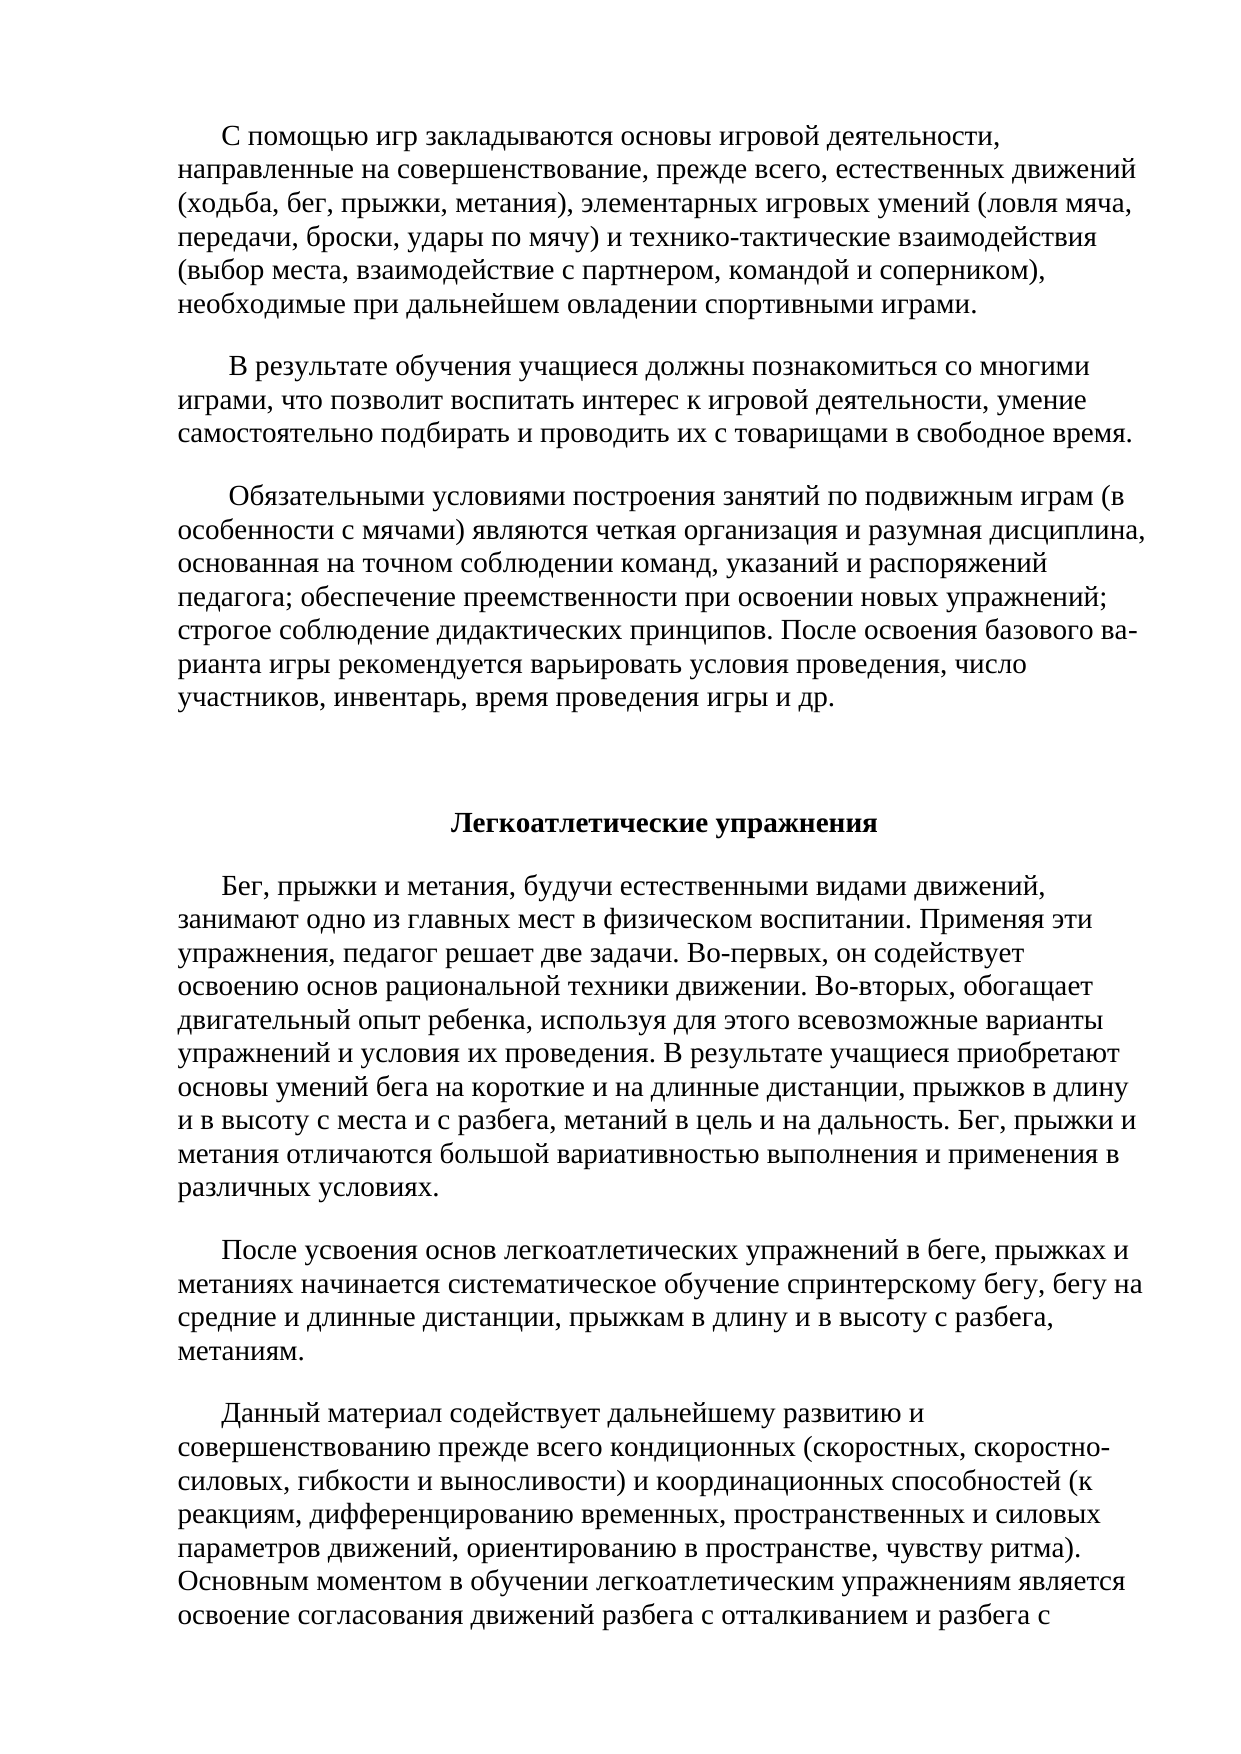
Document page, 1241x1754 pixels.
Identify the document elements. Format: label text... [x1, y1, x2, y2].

text После усвоения основ легкоатлетических упражнений в беге, прыжках и метаниях начинается систематическое обучение спринтерскому бегу, бегу на средние и длинные дистанции, прыжкам в длину и в высоту с разбега, метаниям. [177, 1232, 1152, 1366]
text Легкоатлетические упражнения [177, 805, 1152, 838]
text В результате обучения учащиеся должны познакомиться со многими играми, что позволит воспитать интерес к игровой деятельности, умение самостоятельно подбирать и проводить их с товарищами в свободное время. [177, 348, 1152, 449]
text Бег, прыжки и метания, будучи естественными видами движений, занимают одно из главных мест в физическом воспитании. Применяя эти упражнения, педагог решает две задачи. Во-первых, он содействует освоению основ рациональной техники движении. Во-вторых, обогащает двигательный опыт ребенка, используя для этого всевозможные варианты упражнений и условия их проведения. В результате учащиеся приобретают основы умений бега на короткие и на длинные дистанции, прыжков в длину и в высоту с места и с разбега, метаний в цель и на дальность. Бег, прыжки и метания отличаются большой вариативностью выполнения и применения в различных условиях. [177, 868, 1152, 1203]
text Обязательными условиями построения занятий по подвижным играм (в особенности с мячами) являются четкая организация и разумная дисциплина, основанная на точном соблюдении команд, указаний и распоряжений педагога; обеспечение преемственности при освоении новых упражнений; строгое соблюдение дидактических принципов. После освоения базового варианта игры рекомендуется варьировать условия проведения, число участников, инвентарь, время проведения игры и др. [177, 478, 1152, 713]
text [177, 1396, 1152, 1630]
text С помощью игр закладываются основы игровой деятельности, направленные на совершенствование, прежде всего, естественных движений (ходьба, бег, прыжки, метания), элементарных игровых умений (ловля мяча, передачи, броски, удары по мячу) и технико-тактические взаимодействия (выбор места, взаимодействие с партнером, командой и соперником), необходимые при дальнейшем овладении спортивными играми. [177, 118, 1152, 319]
